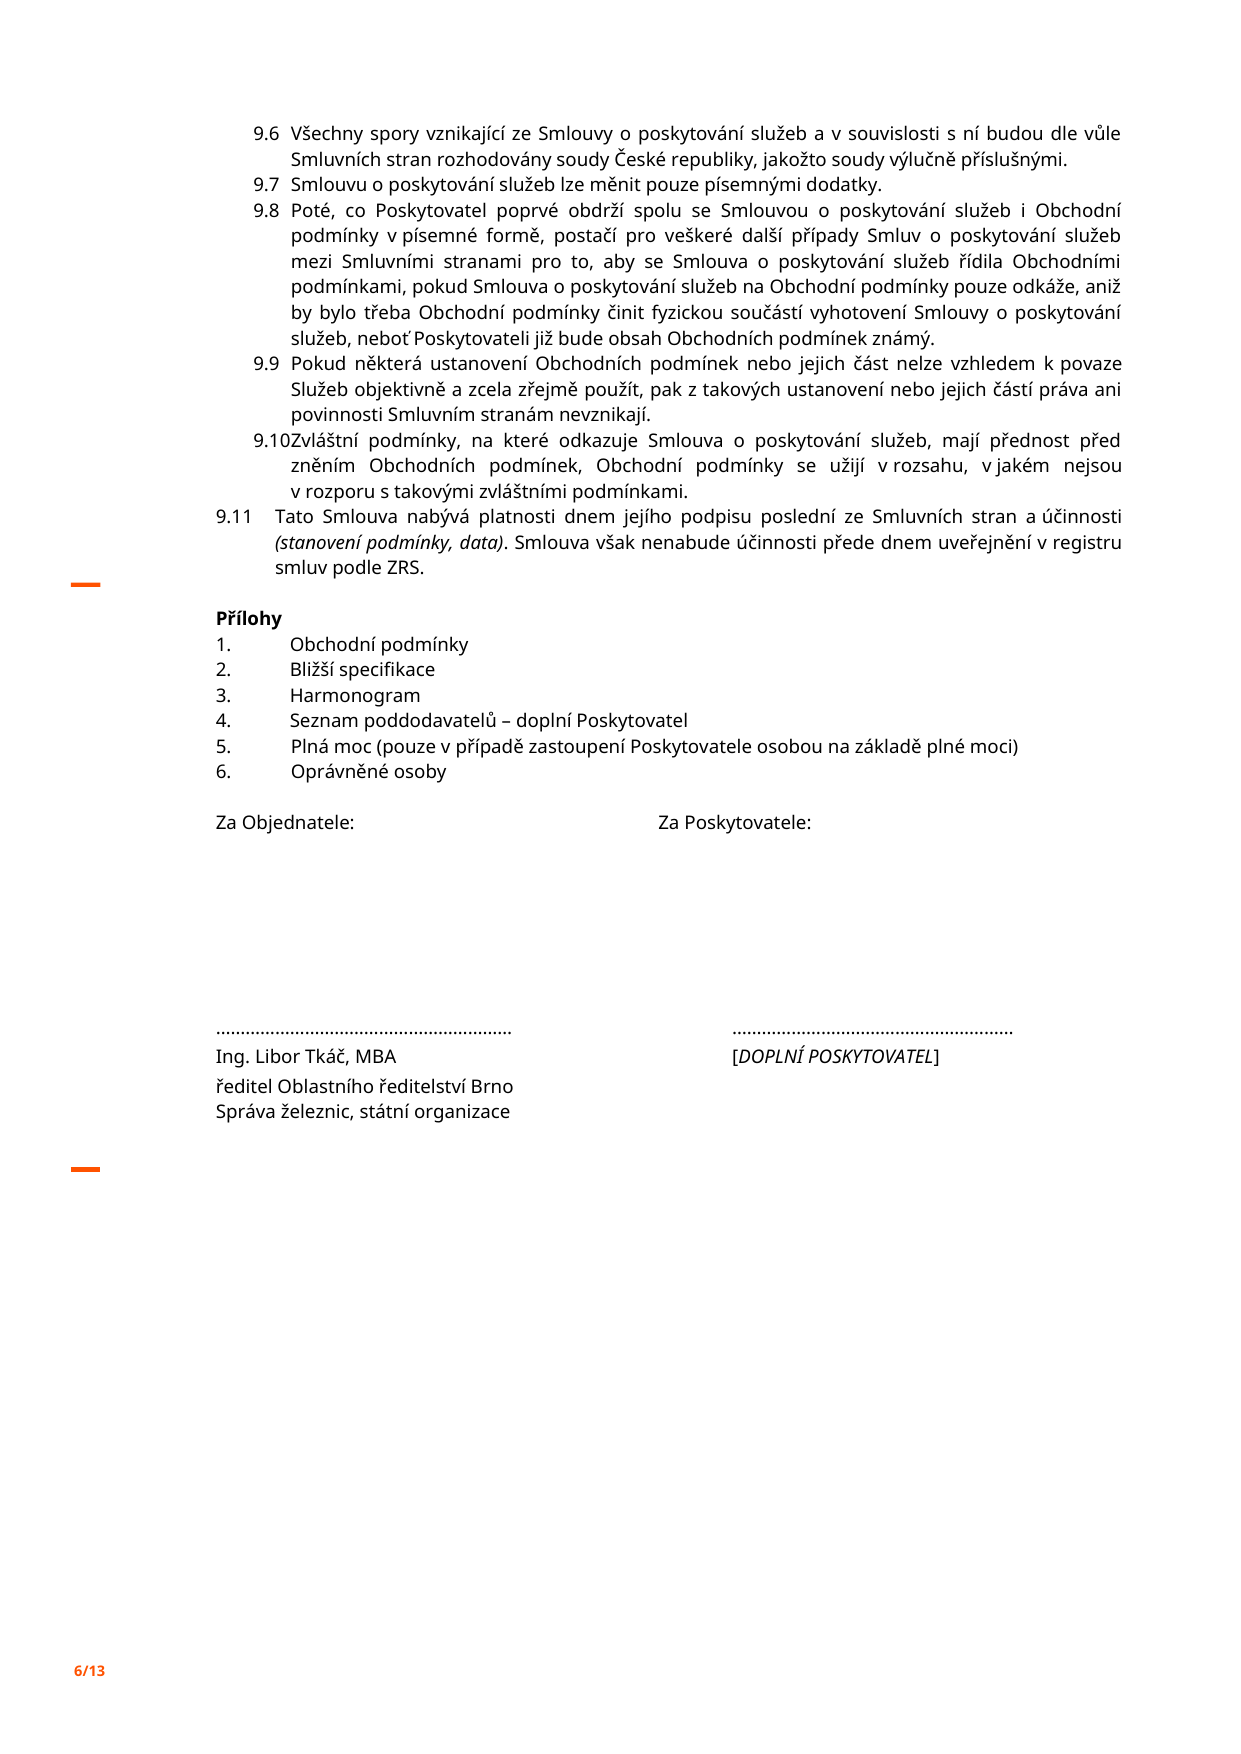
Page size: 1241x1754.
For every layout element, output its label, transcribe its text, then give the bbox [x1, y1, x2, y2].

subtitle Pokud některá ustanovení Obchodních podmínek nebo jejich část nelze vzhledem k povaze Služeb objektivně a zcela zřejmě použít, pak z takových ustanovení nebo jejich částí práva ani povinnosti Smluvním stranám nevznikají. [253, 350, 1122, 427]
list Bližší specifikace [216, 657, 1122, 682]
subtitle Všechny spory vznikající ze Smlouvy o poskytování služeb a v souvislosti s ní budou dle vůle Smluvních stran rozhodovány soudy České republiky, jakožto soudy výlučně příslušnými. [253, 121, 1122, 172]
list Plná moc (pouze v případě zastoupení Poskytovatele osobou na základě plné moci) [216, 733, 1122, 759]
list Seznam poddodavatelů – doplní Poskytovatel [216, 708, 1122, 733]
subtitle Poté, co Poskytovatel poprvé obdrží spolu se Smlouvou o poskytování služeb i Obchodní podmínky v písemné formě, postačí pro veškeré další případy Smluv o poskytování služeb mezi Smluvními stranami pro to, aby se Smlouva o poskytování služeb řídila Obchodními podmínkami, pokud Smlouva o poskytování služeb na Obchodní podmínky pouze odkáže, aniž by bylo třeba Obchodní podmínky činit fyzickou součástí vyhotovení Smlouvy o poskytování služeb, neboť Poskytovateli již bude obsah Obchodních podmínek známý. [253, 197, 1122, 350]
text ředitel Oblastního ředitelství Brno [216, 1073, 1122, 1099]
list Oprávněné osoby [216, 759, 1122, 784]
subtitle Zvláštní podmínky, na které odkazuje Smlouva o poskytování služeb, mají přednost před zněním Obchodních podmínek, Obchodní podmínky se užijí v rozsahu, v jakém nejsou v rozporu s takovými zvláštními podmínkami. [253, 427, 1122, 503]
list Harmonogram [216, 682, 1122, 708]
text Za Objednatele: Za Poskytovatele: [216, 810, 1122, 835]
subtitle Tato Smlouva nabývá platnosti dnem jejího podpisu poslední ze Smluvních stran a účinnosti (stanovení podmínky, data). Smlouva však nenabude účinnosti přede dnem uveřejnění v registru smluv podle ZRS. [216, 503, 1122, 580]
text …………………………………………………… ………………………………………………… [216, 1014, 1122, 1040]
text Ing. Libor Tkáč, MBA [DOPLNÍ POSKYTOVATEL] [216, 1044, 1122, 1069]
subtitle Smlouvu o poskytování služeb lze měnit pouze písemnými dodatky. [253, 172, 1122, 197]
list Obchodní podmínky [216, 631, 1122, 657]
text Správa železnic, státní organizace [216, 1099, 1122, 1124]
text Přílohy [216, 606, 1122, 631]
